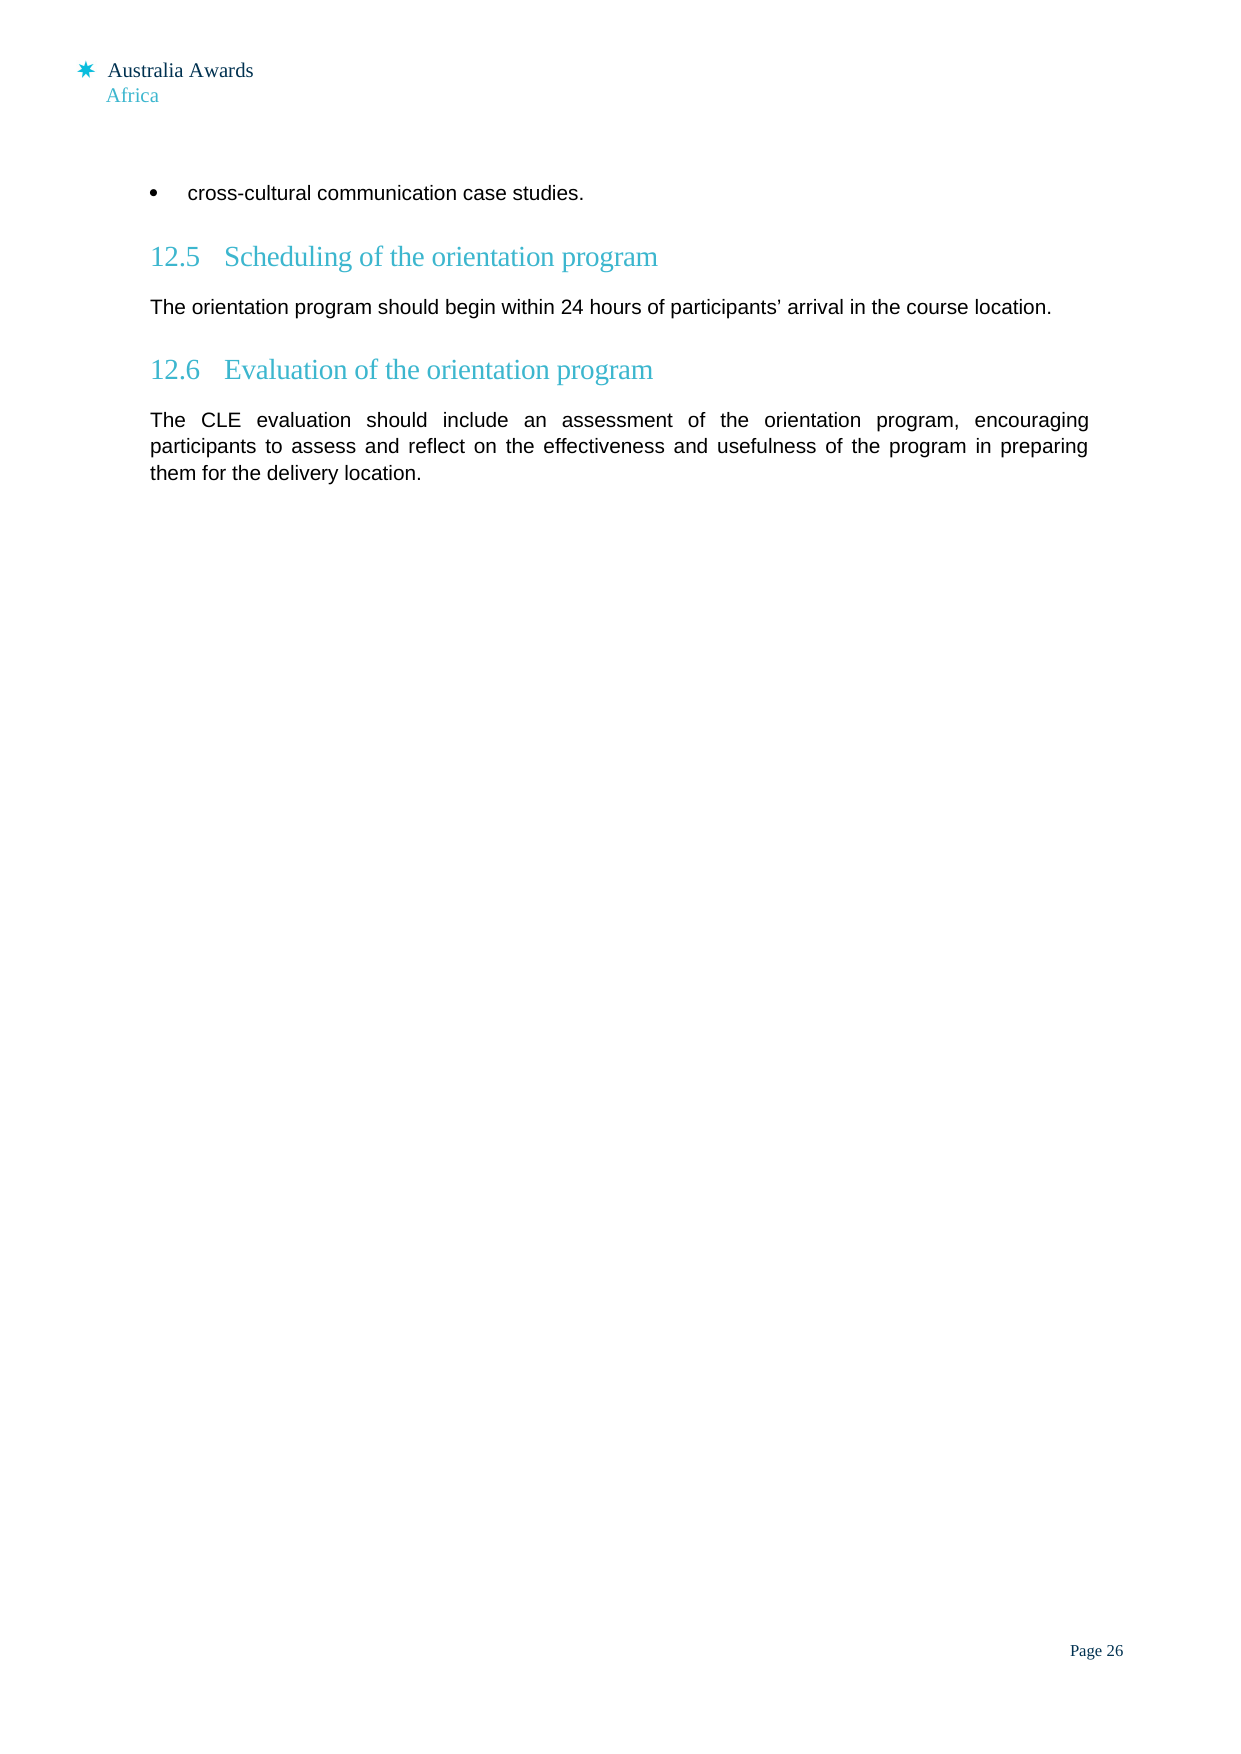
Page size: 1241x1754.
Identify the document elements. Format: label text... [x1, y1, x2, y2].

subtitle Scheduling of the orientation program [150, 243, 1090, 272]
text The orientation program should begin within 24 hours of participants’ arrival in the course location. [150, 293, 1090, 319]
subtitle Evaluation of the orientation program [150, 356, 1090, 385]
list cross-cultural communication case studies. [150, 179, 1090, 205]
picture [76, 60, 108, 78]
text The CLE evaluation should include an assessment of the orientation program, encouraging participants to assess and reflect on the effectiveness and usefulness of the program in preparing them for the delivery location. [150, 406, 1090, 484]
